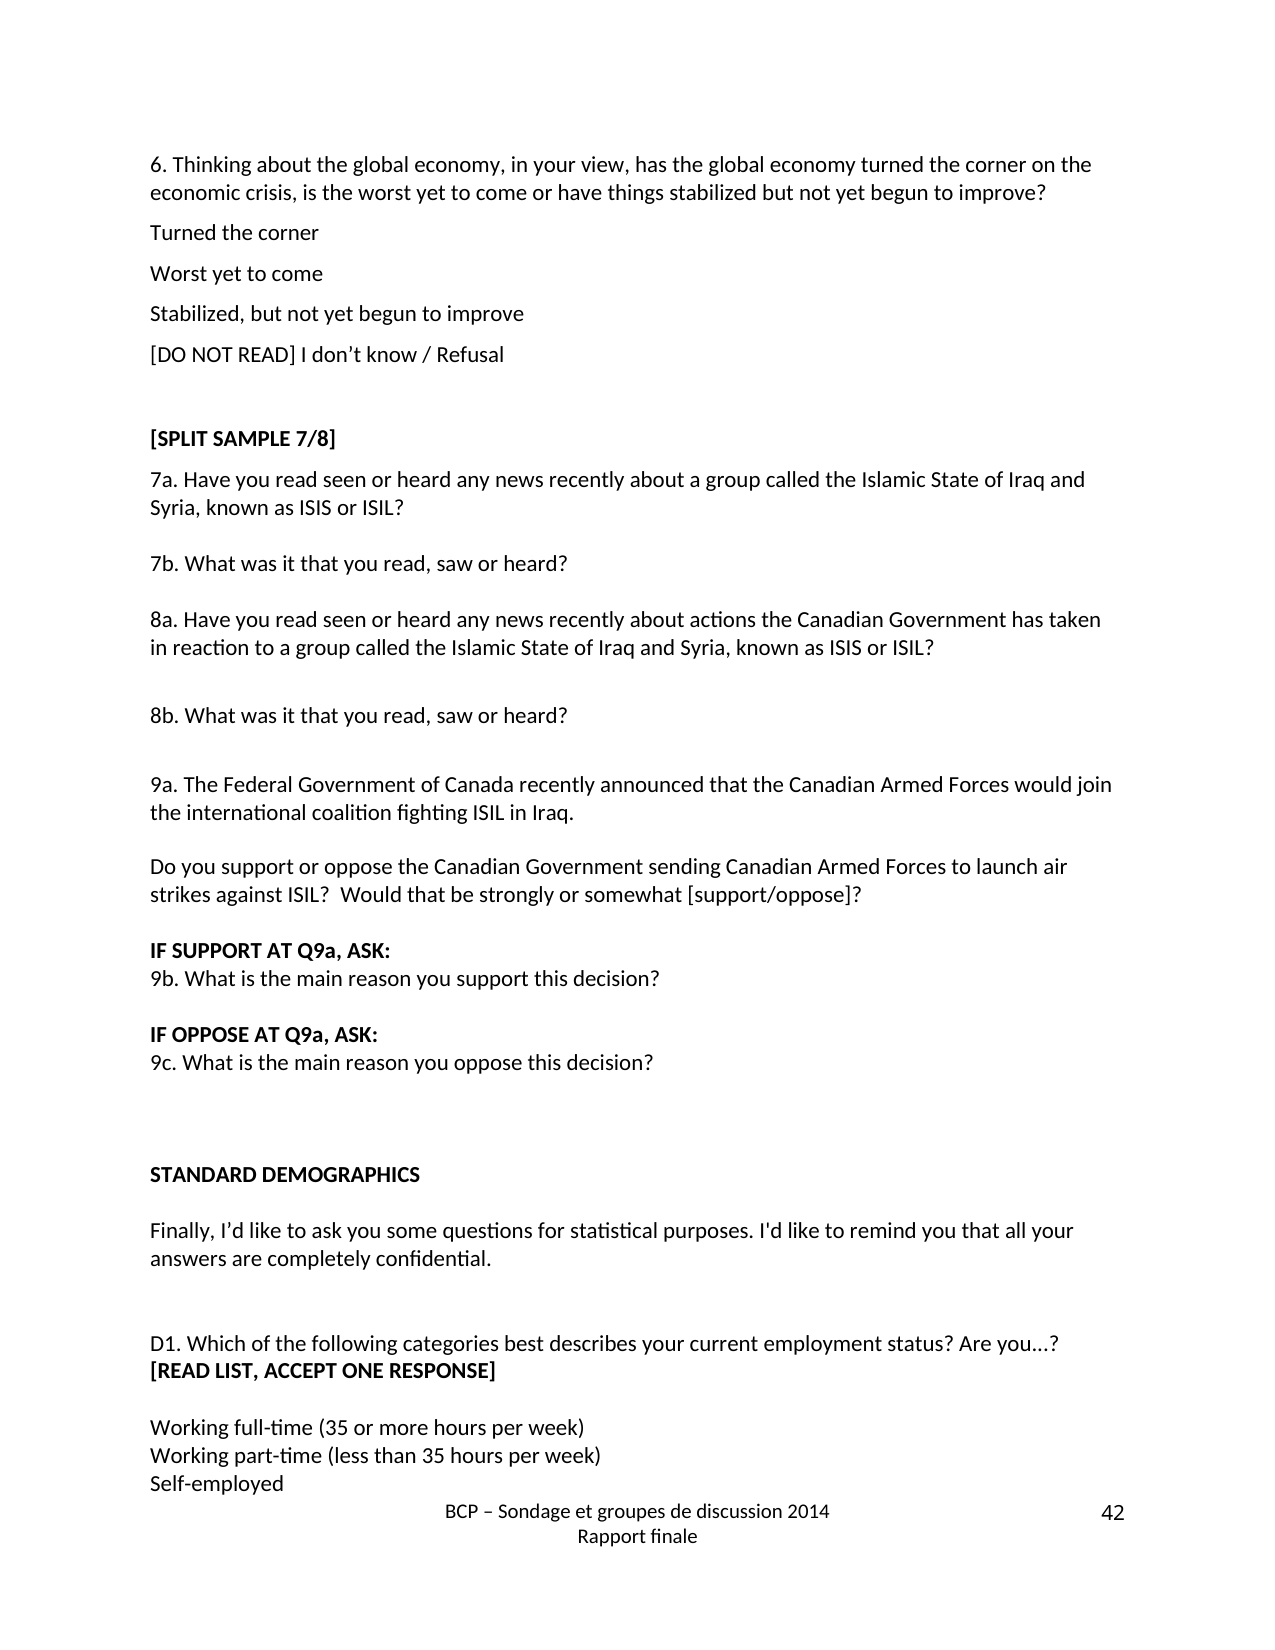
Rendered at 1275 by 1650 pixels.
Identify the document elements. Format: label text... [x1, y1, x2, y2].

text 7a. Have you read seen or heard any news recently about a group called the Islamic State of Iraq and Syria, known as ISIS or ISIL? [150, 465, 1125, 521]
list 9a. The Federal Government of Canada recently announced that the Canadian Armed Forces would join the international coalition fighting ISIL in Iraq. [150, 770, 1125, 826]
text Stabilized, but not yet begun to improve [150, 299, 1125, 328]
list 9b. What is the main reason you support this decision? [150, 964, 1125, 992]
list STANDARD DEMOGRAPHICS [150, 1161, 1125, 1188]
list IF SUPPORT AT Q9a, ASK: [150, 936, 1125, 964]
text 8a. Have you read seen or heard any news recently about actions the Canadian Government has taken in reaction to a group called the Islamic State of Iraq and Syria, known as ISIS or ISIL? [150, 605, 1125, 661]
text Working full-time (35 or more hours per week) [150, 1413, 1125, 1441]
list Do you support or oppose the Canadian Government sending Canadian Armed Forces to launch air strikes against ISIL? Would that be strongly or somewhat [support/oppose]? [150, 852, 1125, 908]
list 9c. What is the main reason you oppose this decision? [150, 1048, 1125, 1076]
list [DO NOT READ] I don’t know / Refusal [150, 340, 1125, 368]
text Finally, I’d like to ask you some questions for statistical purposes. I'd like to remind you that all your answers are completely confidential. [150, 1217, 1125, 1273]
text Working part-time (less than 35 hours per week) [150, 1441, 1125, 1469]
text Turned the corner [150, 218, 1125, 247]
text 8b. What was it that you read, saw or heard? [150, 701, 1125, 729]
text D1. Which of the following categories best describes your current employment status? Are you...? [READ LIST, ACCEPT ONE RESPONSE] [150, 1329, 1125, 1385]
text 6. Thinking about the global economy, in your view, has the global economy turned the corner on the economic crisis, is the worst yet to come or have things stabilized but not yet begun to improve? [150, 150, 1125, 206]
text [SPLIT SAMPLE 7/8] [150, 424, 1125, 452]
text Self-employed [150, 1469, 1125, 1497]
text Worst yet to come [150, 259, 1125, 287]
text 7b. What was it that you read, saw or heard? [150, 549, 1125, 577]
list IF OPPOSE AT Q9a, ASK: [150, 1020, 1125, 1048]
